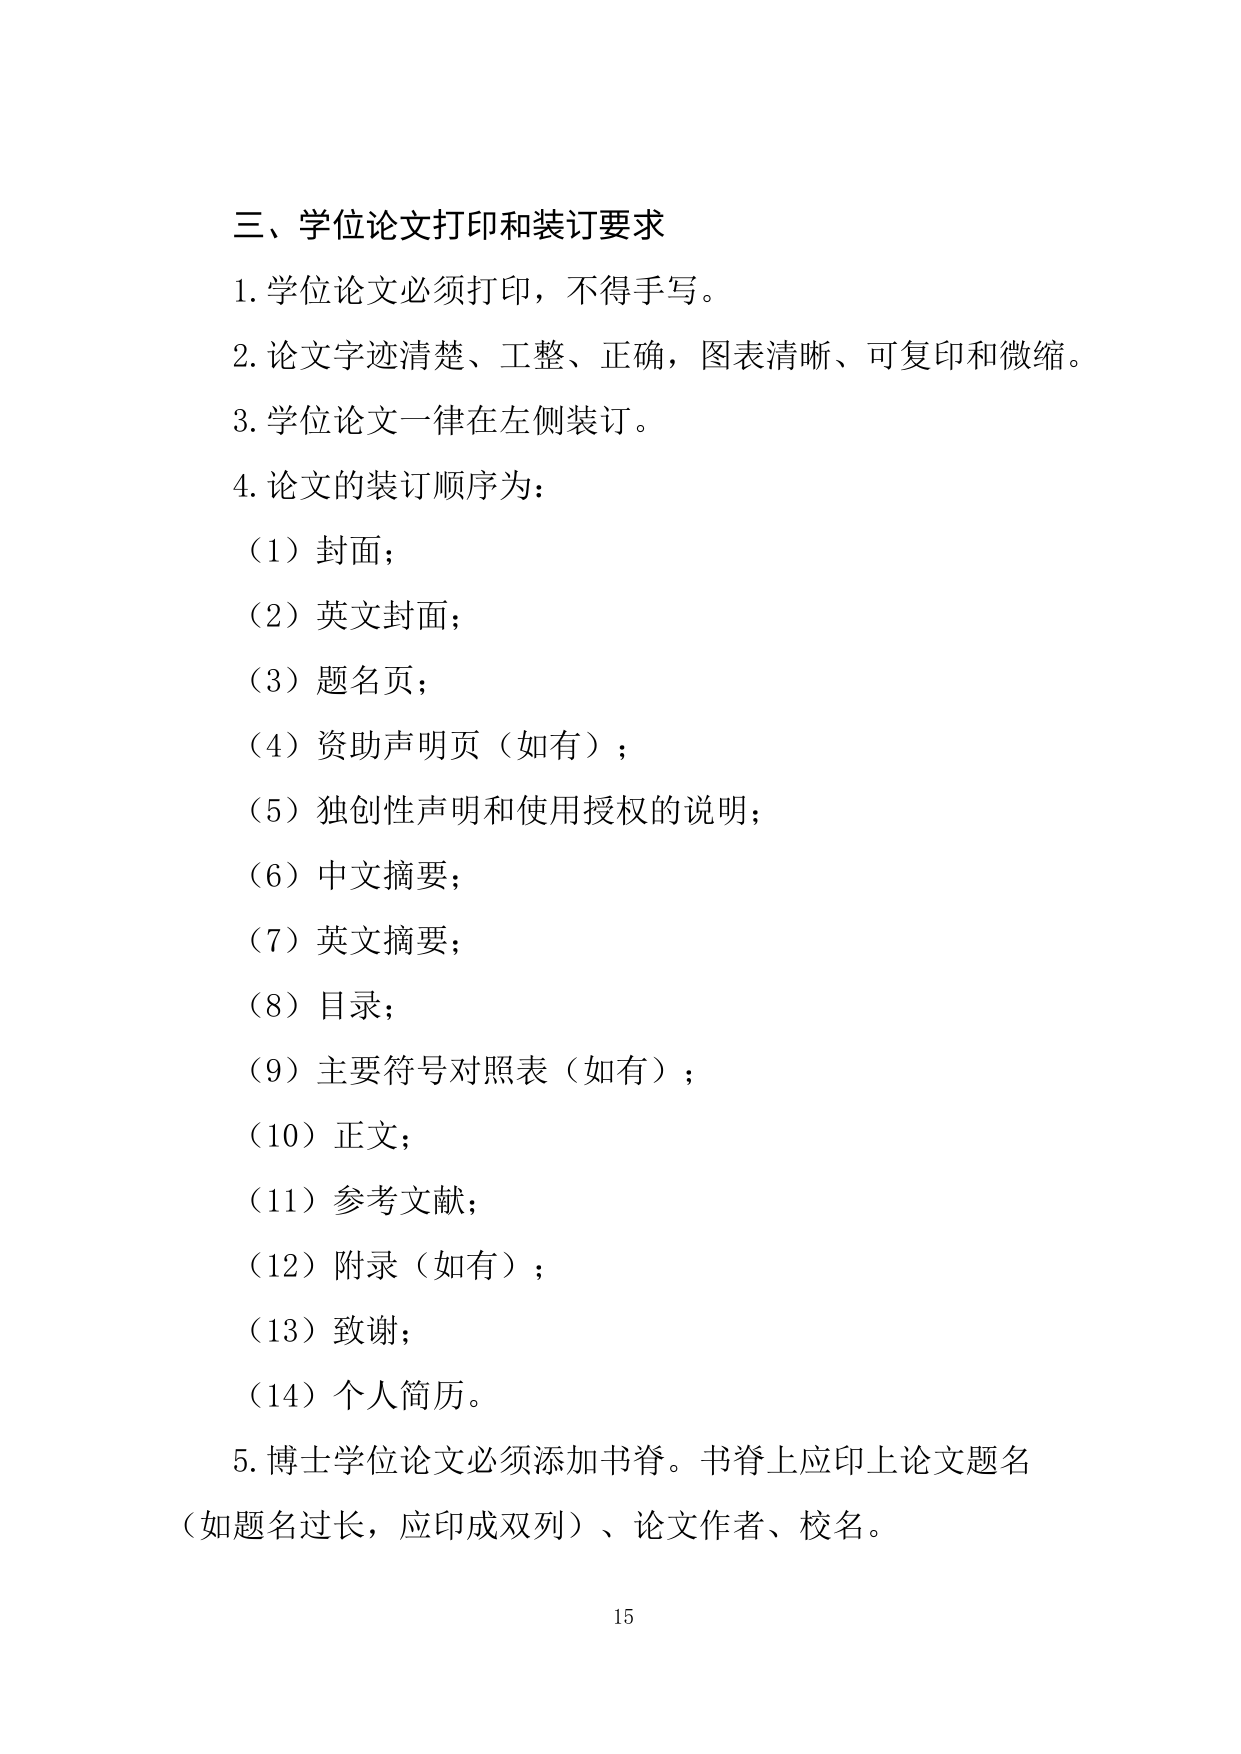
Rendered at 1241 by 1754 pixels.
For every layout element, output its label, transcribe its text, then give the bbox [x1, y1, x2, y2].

text （5）独创性声明和使用授权的说明； [165, 776, 1081, 841]
text 5.博士学位论文必须添加书脊。书脊上应印上论文题名（如题名过长，应印成双列）、论文作者、校名。 [165, 1426, 1081, 1556]
text （2）英文封面； [165, 581, 1081, 646]
text （11）参考文献； [165, 1166, 1081, 1231]
text （4）资助声明页（如有）； [165, 711, 1081, 776]
text （3）题名页； [165, 646, 1081, 711]
text 2.论文字迹清楚、工整、正确，图表清晰、可复印和微缩。 [165, 321, 1081, 386]
text 3.学位论文一律在左侧装订。 [165, 386, 1081, 451]
text 4.论文的装订顺序为： [165, 451, 1081, 516]
text 1.学位论文必须打印，不得手写。 [165, 256, 1081, 321]
text （7）英文摘要； [165, 906, 1081, 971]
subtitle 三、学位论文打印和装订要求 [165, 191, 1081, 256]
text （8）目录； [165, 971, 1081, 1036]
text （1）封面； [165, 516, 1081, 581]
text （12）附录（如有）； [165, 1231, 1081, 1296]
text （10）正文； [165, 1101, 1081, 1166]
text （6）中文摘要； [165, 841, 1081, 906]
text （14）个人简历。 [165, 1361, 1081, 1426]
text （9）主要符号对照表（如有）； [165, 1036, 1081, 1101]
text （13）致谢； [165, 1296, 1081, 1361]
